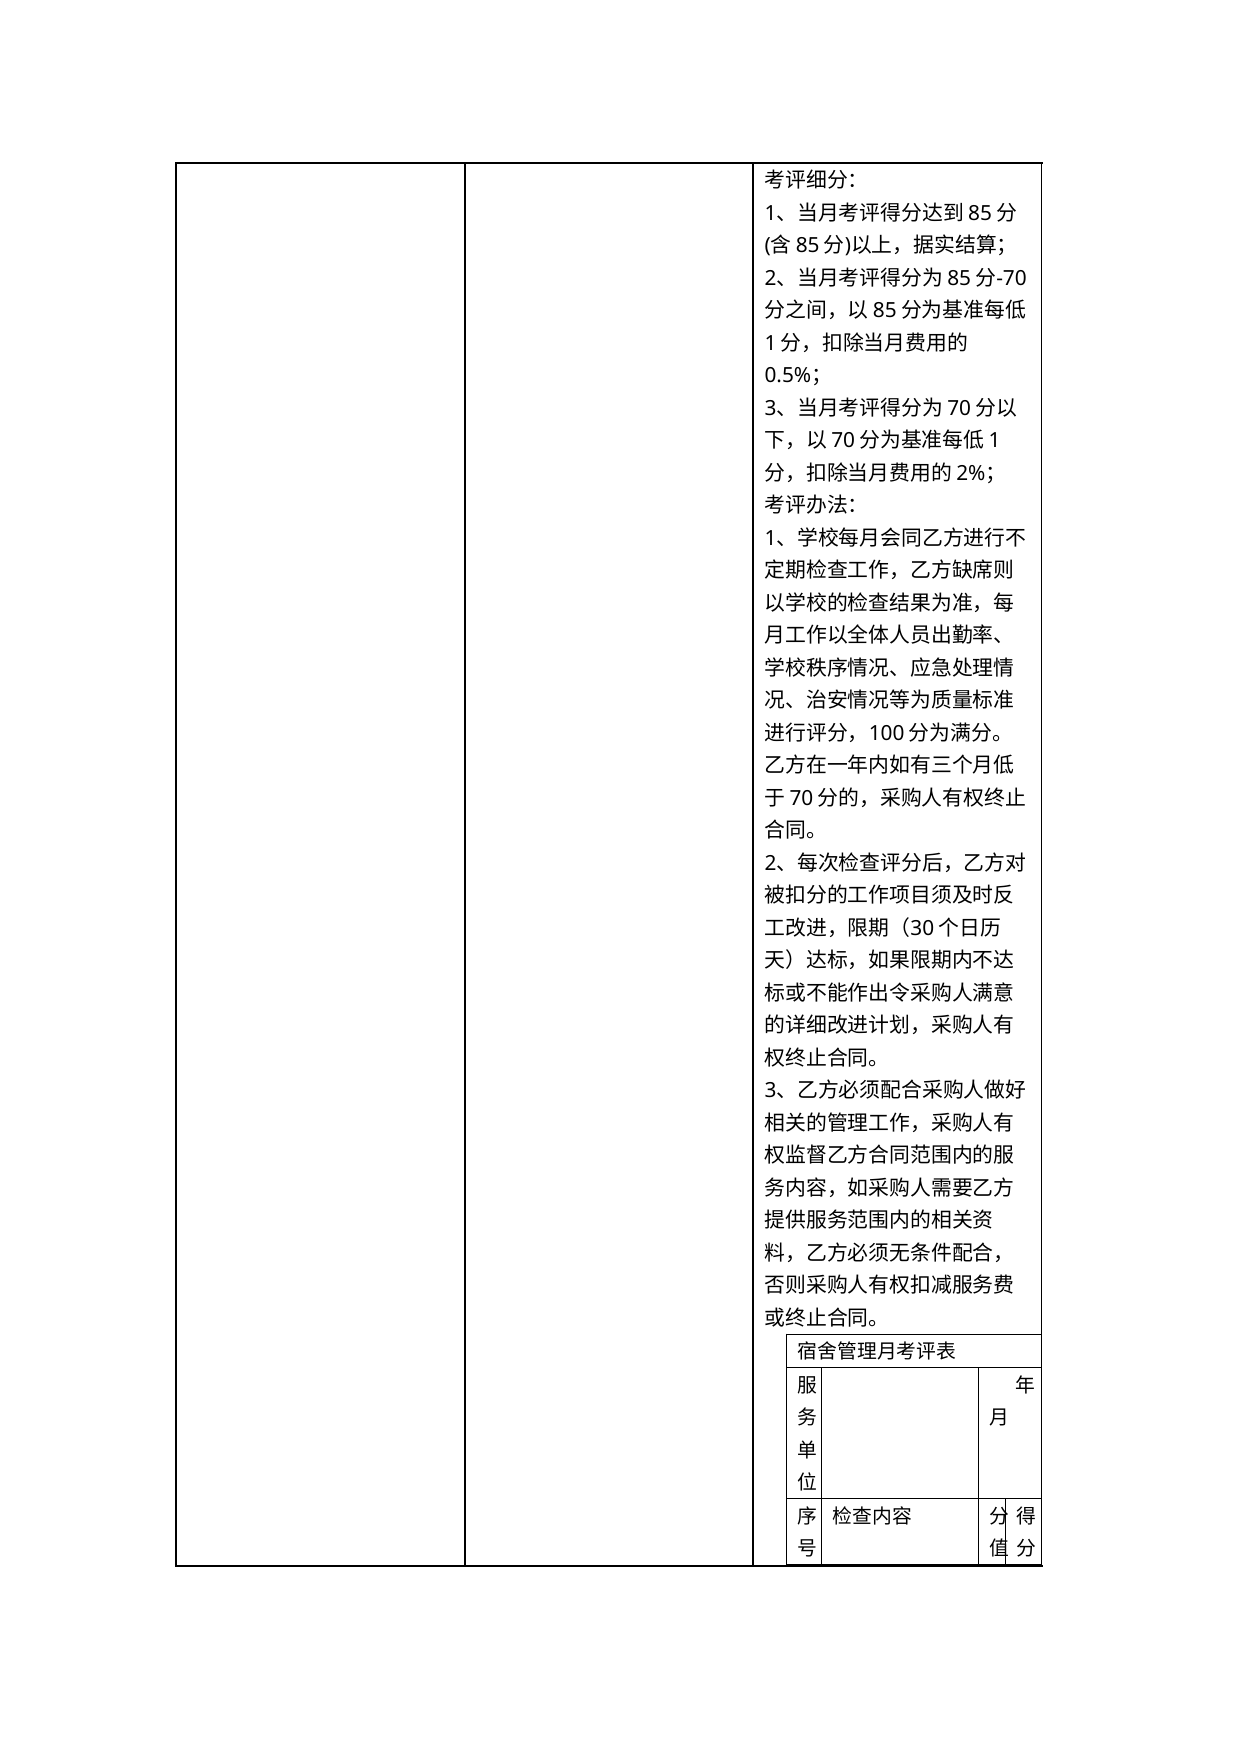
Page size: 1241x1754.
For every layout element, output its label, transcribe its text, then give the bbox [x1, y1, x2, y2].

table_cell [754, 164, 1041, 1565]
table_cell 1 [177, 164, 464, 1565]
table_cell [466, 164, 752, 1565]
